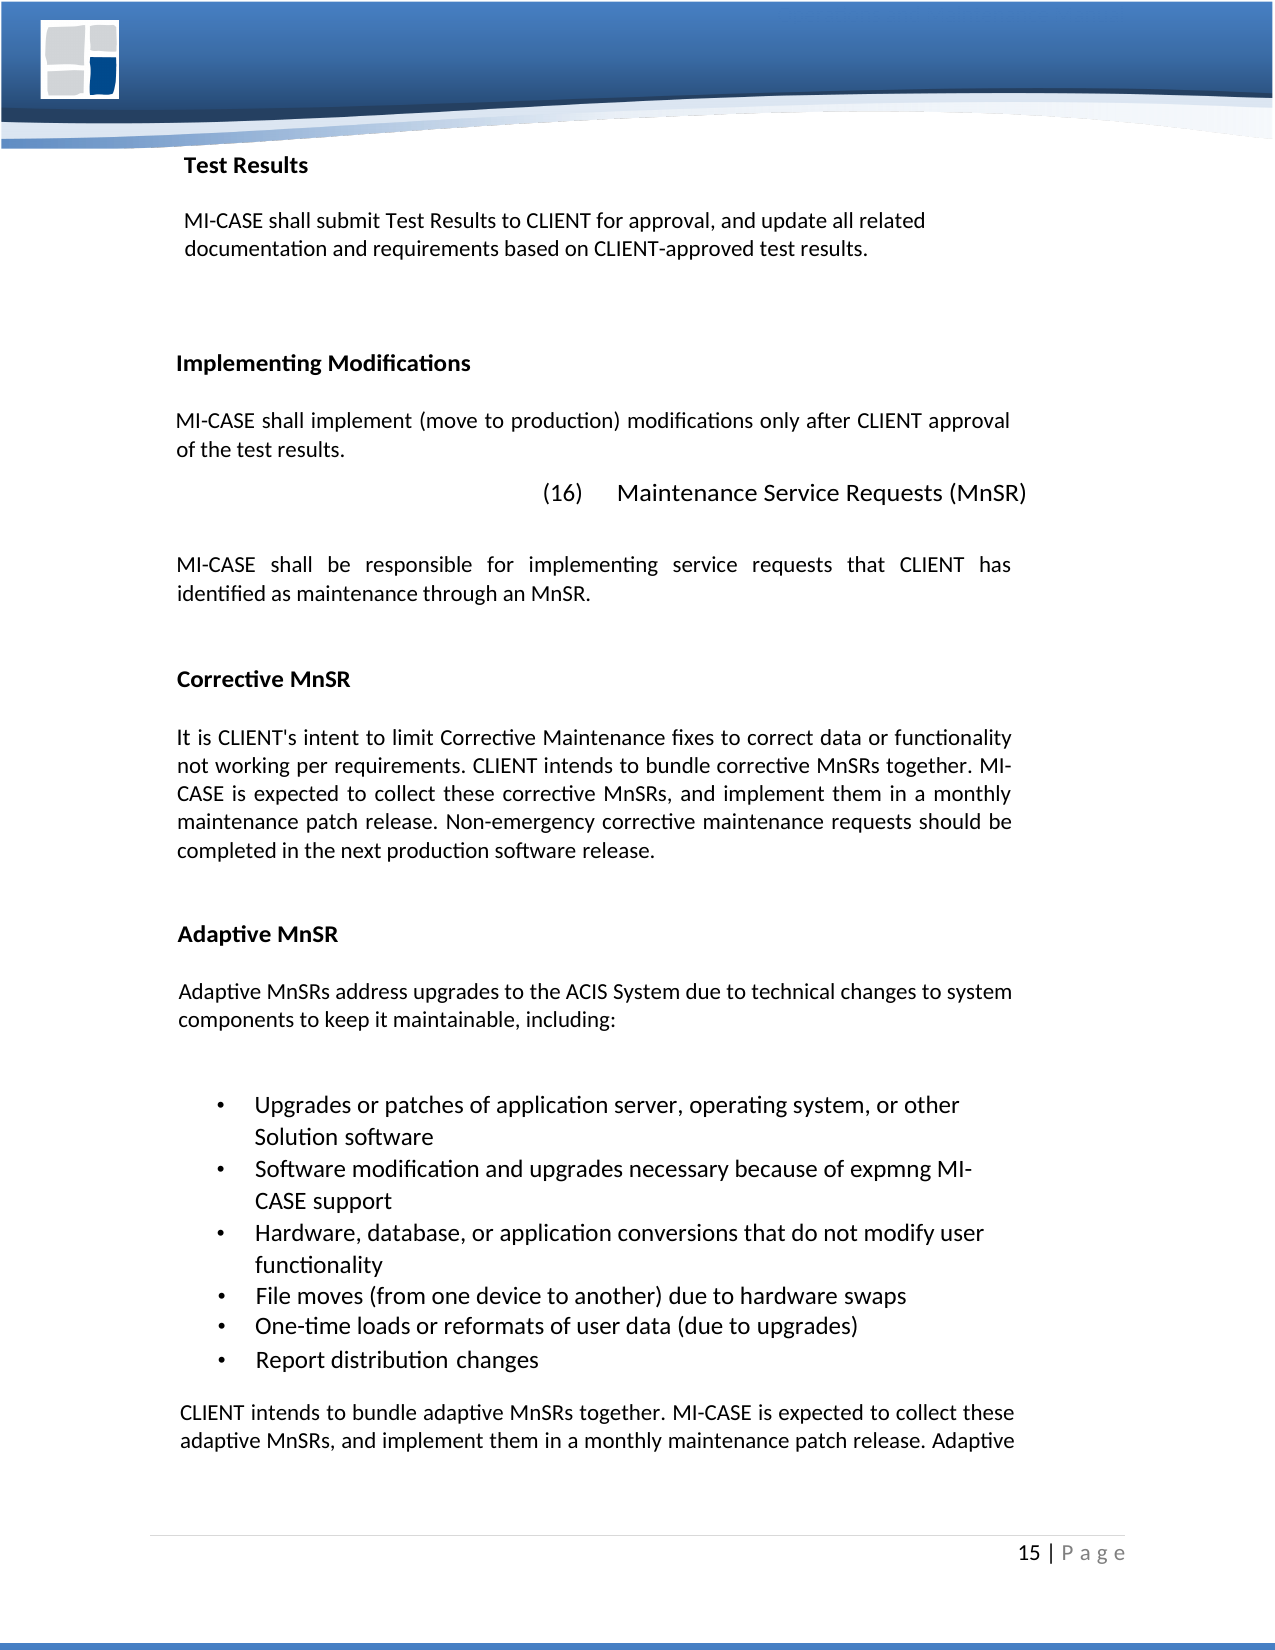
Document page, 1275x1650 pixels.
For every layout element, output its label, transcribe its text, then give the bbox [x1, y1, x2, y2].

picture [848, 1, 1275, 145]
text Corrective MnSR [177, 664, 1125, 694]
picture [0, 1643, 1275, 1650]
list Report distribution changes [217, 1344, 1125, 1374]
list File moves (from one device to another) due to hardware swaps [217, 1281, 1125, 1310]
list Hardware, database, or application conversions that do not modify user functionality [216, 1217, 1014, 1280]
text Adaptive MnSR [177, 919, 1125, 949]
list One-time loads or reformats of user data (due to upgrades) [217, 1311, 1125, 1341]
list Upgrades or patches of application server, operating system, or other Solution software [216, 1089, 1014, 1152]
list Software modification and upgrades necessary because of expmng MI-CASE support [216, 1153, 1014, 1216]
text Test Results [184, 150, 1125, 179]
picture [40, 20, 119, 99]
subtitle Maintenance Service Requests (MnSR) [542, 477, 1125, 508]
text It is CLIENT's intent to limit Corrective Maintenance fixes to correct data or functionality not working per requirements. CLIENT intends to bundle corrective MnSRs together. MI-CASE is expected to collect these corrective MnSRs, and implement them in a monthly maintenance patch release. Non-emergency corrective maintenance requests should be completed in the next production software release. [176, 722, 1013, 864]
text MI-CASE shall be responsible for implementing service requests that CLIENT has identified as maintenance through an MnSR. [176, 550, 1012, 608]
text MI-CASE shall submit Test Results to CLIENT for approval, and update all related documentation and requirements based on CLIENT-approved test results. [184, 206, 1014, 262]
text Implementing Modifications [176, 348, 1125, 378]
text MI-CASE shall implement (move to production) modifications only after CLIENT approval of the test results. [175, 406, 1012, 463]
text Adaptive MnSRs address upgrades to the ACIS System due to technical changes to system components to keep it maintainable, including: [178, 977, 1014, 1033]
